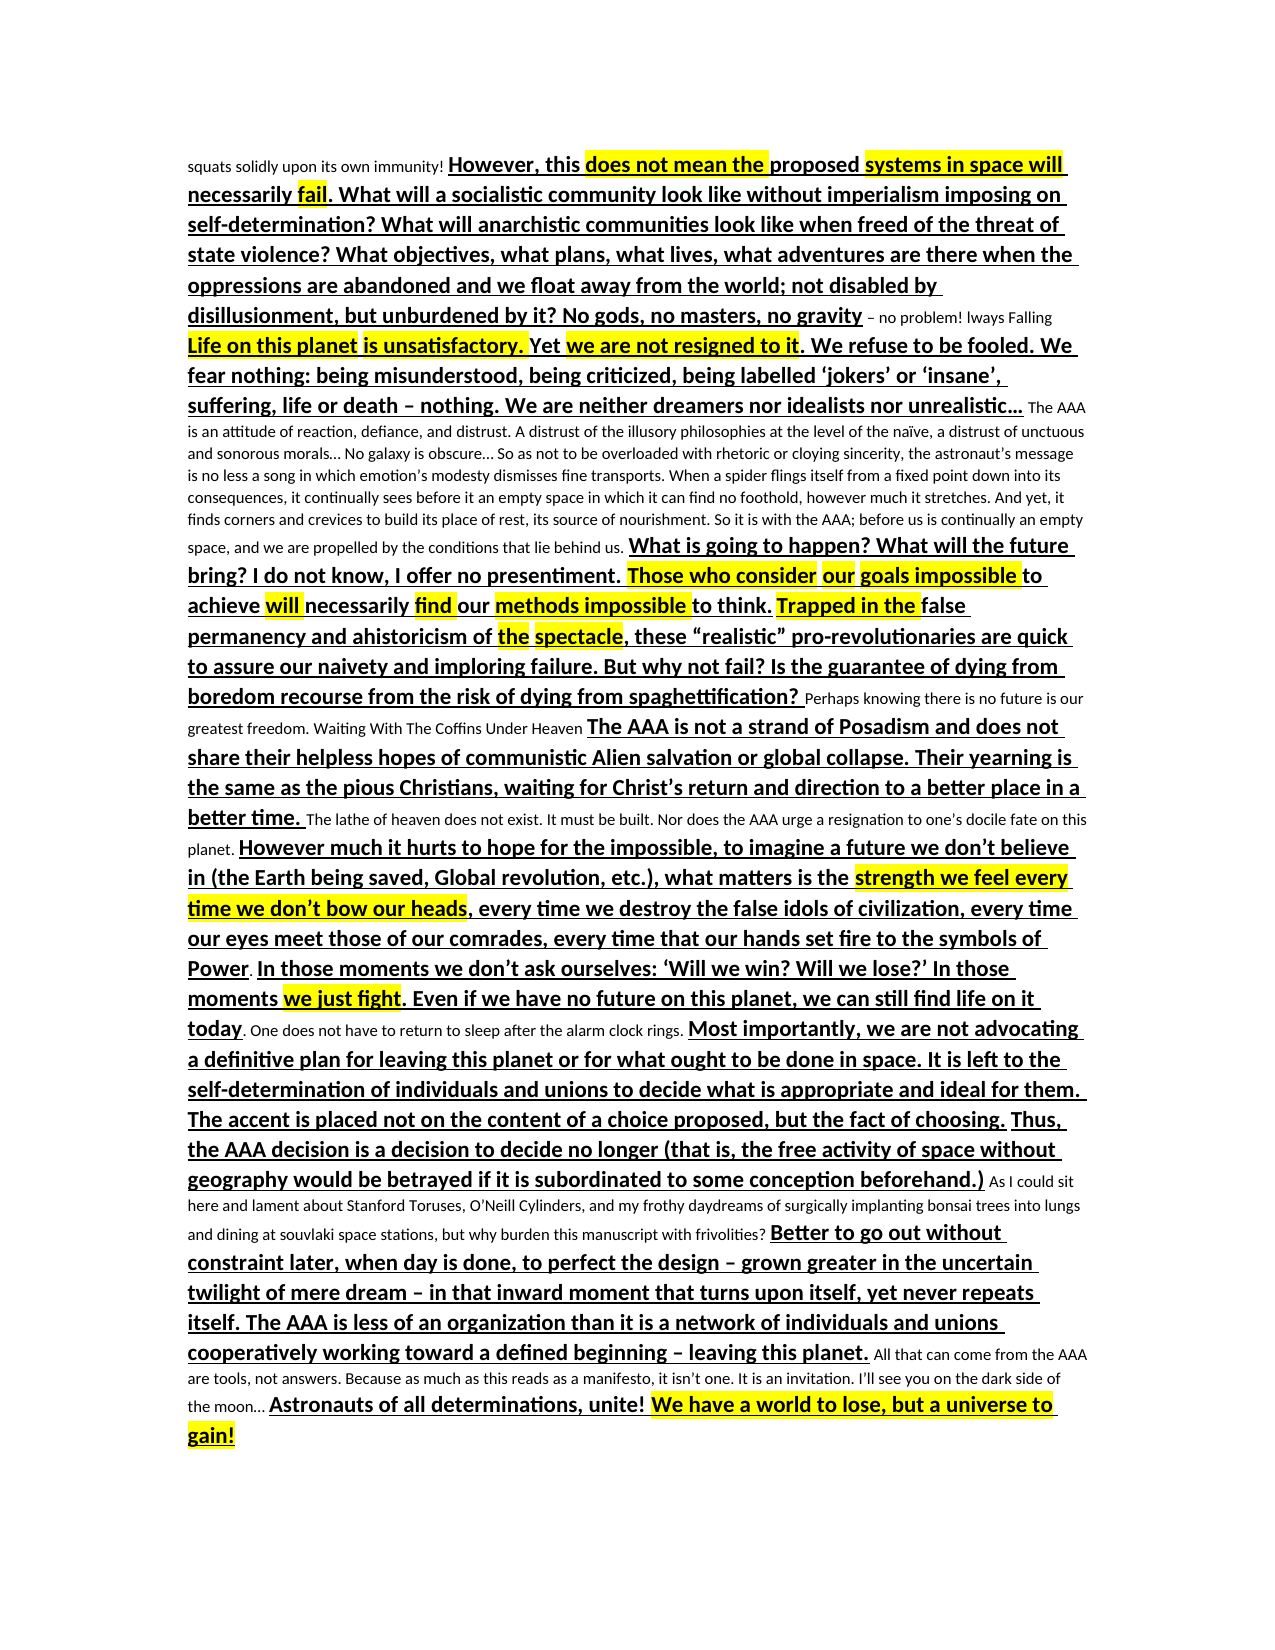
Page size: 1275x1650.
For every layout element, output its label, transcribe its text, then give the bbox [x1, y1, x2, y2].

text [187, 150, 1087, 1099]
